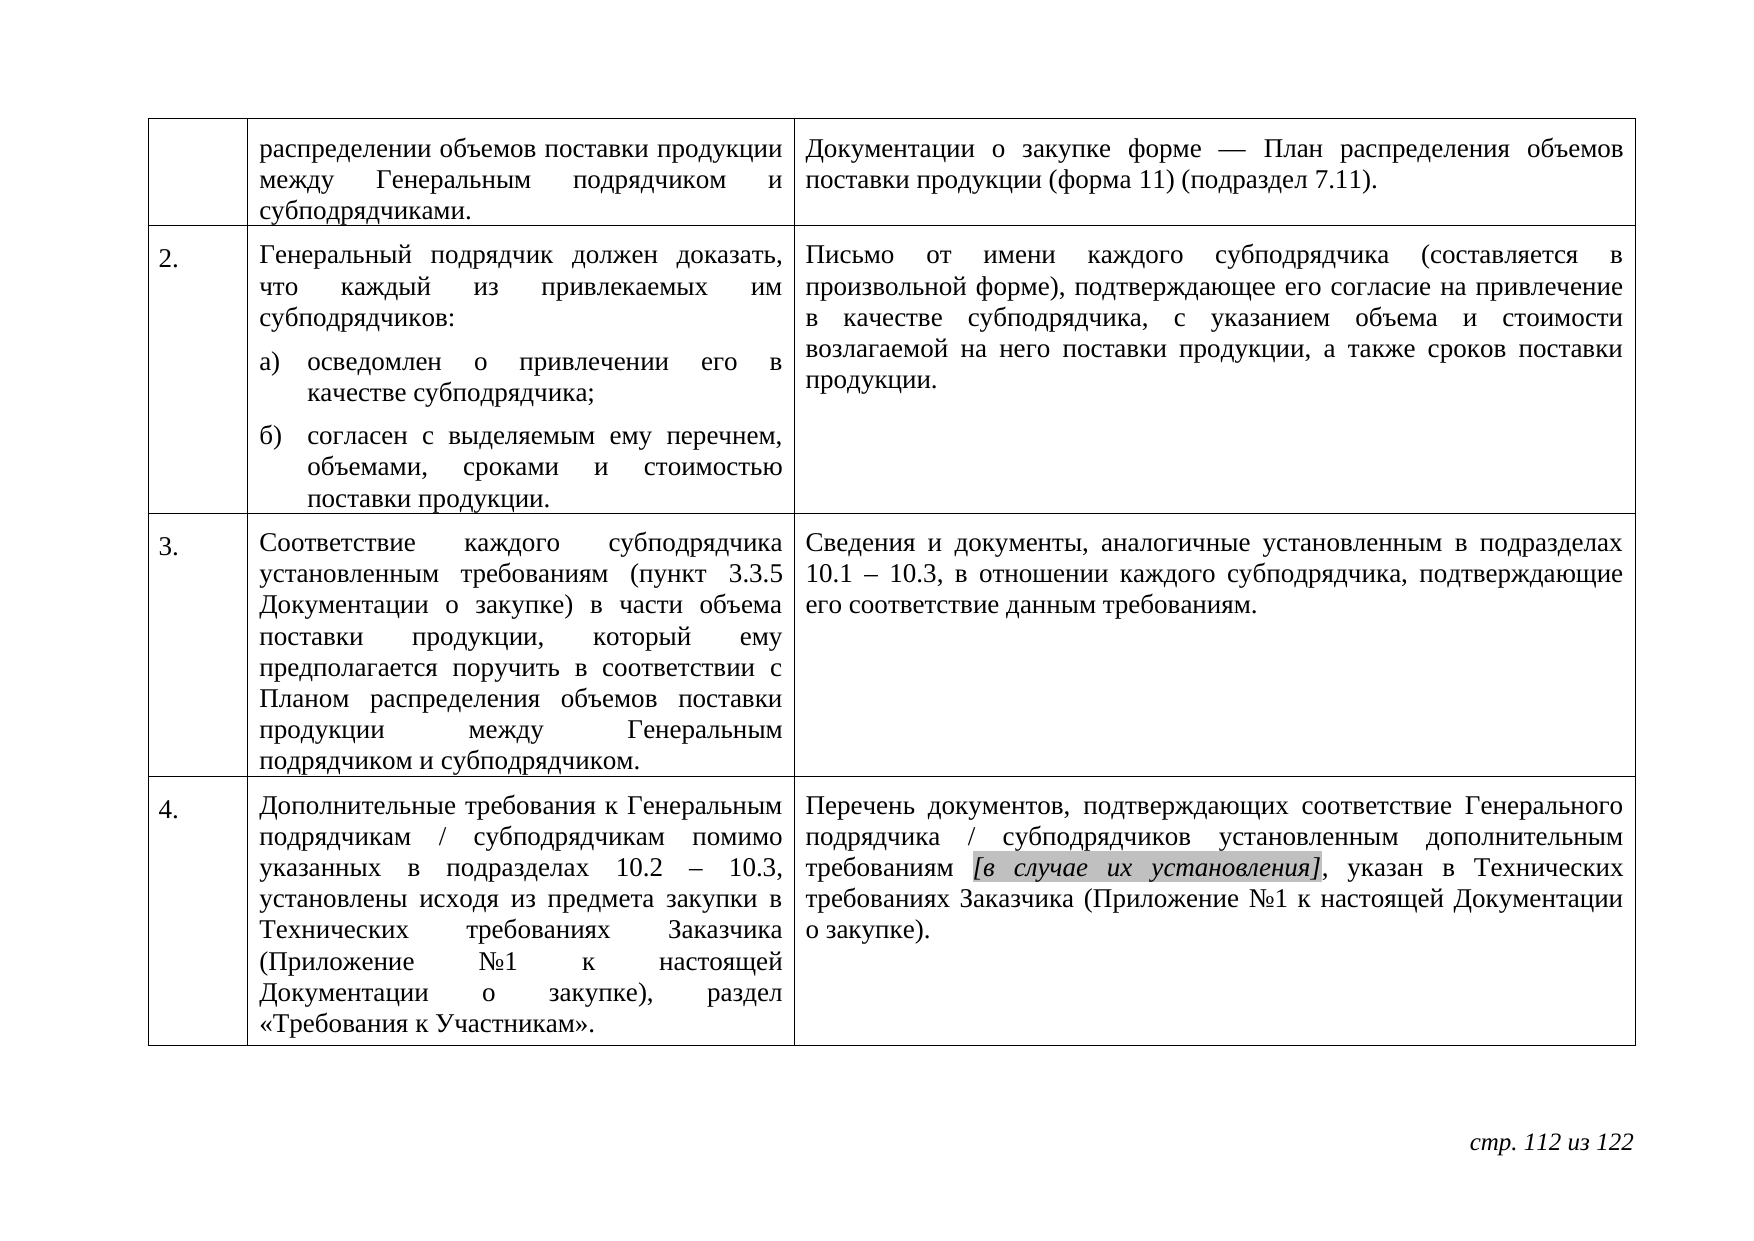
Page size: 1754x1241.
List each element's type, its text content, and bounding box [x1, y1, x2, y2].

table_cell Дополнительные требования к Генеральным подрядчикам / субподрядчикам помимо указанных в подразделах 10.2 – 10.3, установлены исходя из предмета закупки в Технических требованиях Заказчика (Приложение №1 к настоящей Документации о закупке), раздел «Требования к Участникам». [248, 777, 794, 1044]
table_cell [795, 119, 1635, 225]
table_cell Письмо от имени каждого субподрядчика (составляется в произвольной форме), подтверждающее его согласие на привлечение в качестве субподрядчика, с указанием объема и стоимости возлагаемой на него поставки продукции, а также сроков поставки продукции. [795, 226, 1635, 513]
table_cell [149, 514, 247, 776]
table_cell [149, 777, 247, 1044]
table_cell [248, 119, 794, 225]
table_cell Перечень документов, подтверждающих соответствие Генерального подрядчика / субподрядчиков установленным дополнительным требованиям [в случае их установления], указан в Технических требованиях Заказчика (Приложение №1 к настоящей Документации о закупке). [795, 777, 1635, 1044]
table_cell Сведения и документы, аналогичные установленным в подразделах 10.1 – 10.3, в отношении каждого субподрядчика, подтверждающие его соответствие данным требованиям. [795, 514, 1635, 776]
table_cell Генеральный подрядчик должен доказать, что каждый из привлекаемых им субподрядчиков: осведомлен о привлечении его в качестве субподрядчика; согласен с выделяемым ему перечнем, объемами, сроками и стоимостью поставки продукции. [248, 226, 794, 513]
table_cell [149, 119, 247, 225]
table_cell Соответствие каждого субподрядчика установленным требованиям (пункт 3.3.5 Документации о закупке) в части объема поставки продукции, который ему предполагается поручить в соответствии с Планом распределения объемов поставки продукции между Генеральным подрядчиком и субподрядчиком. [248, 514, 794, 776]
table_cell [149, 226, 247, 513]
